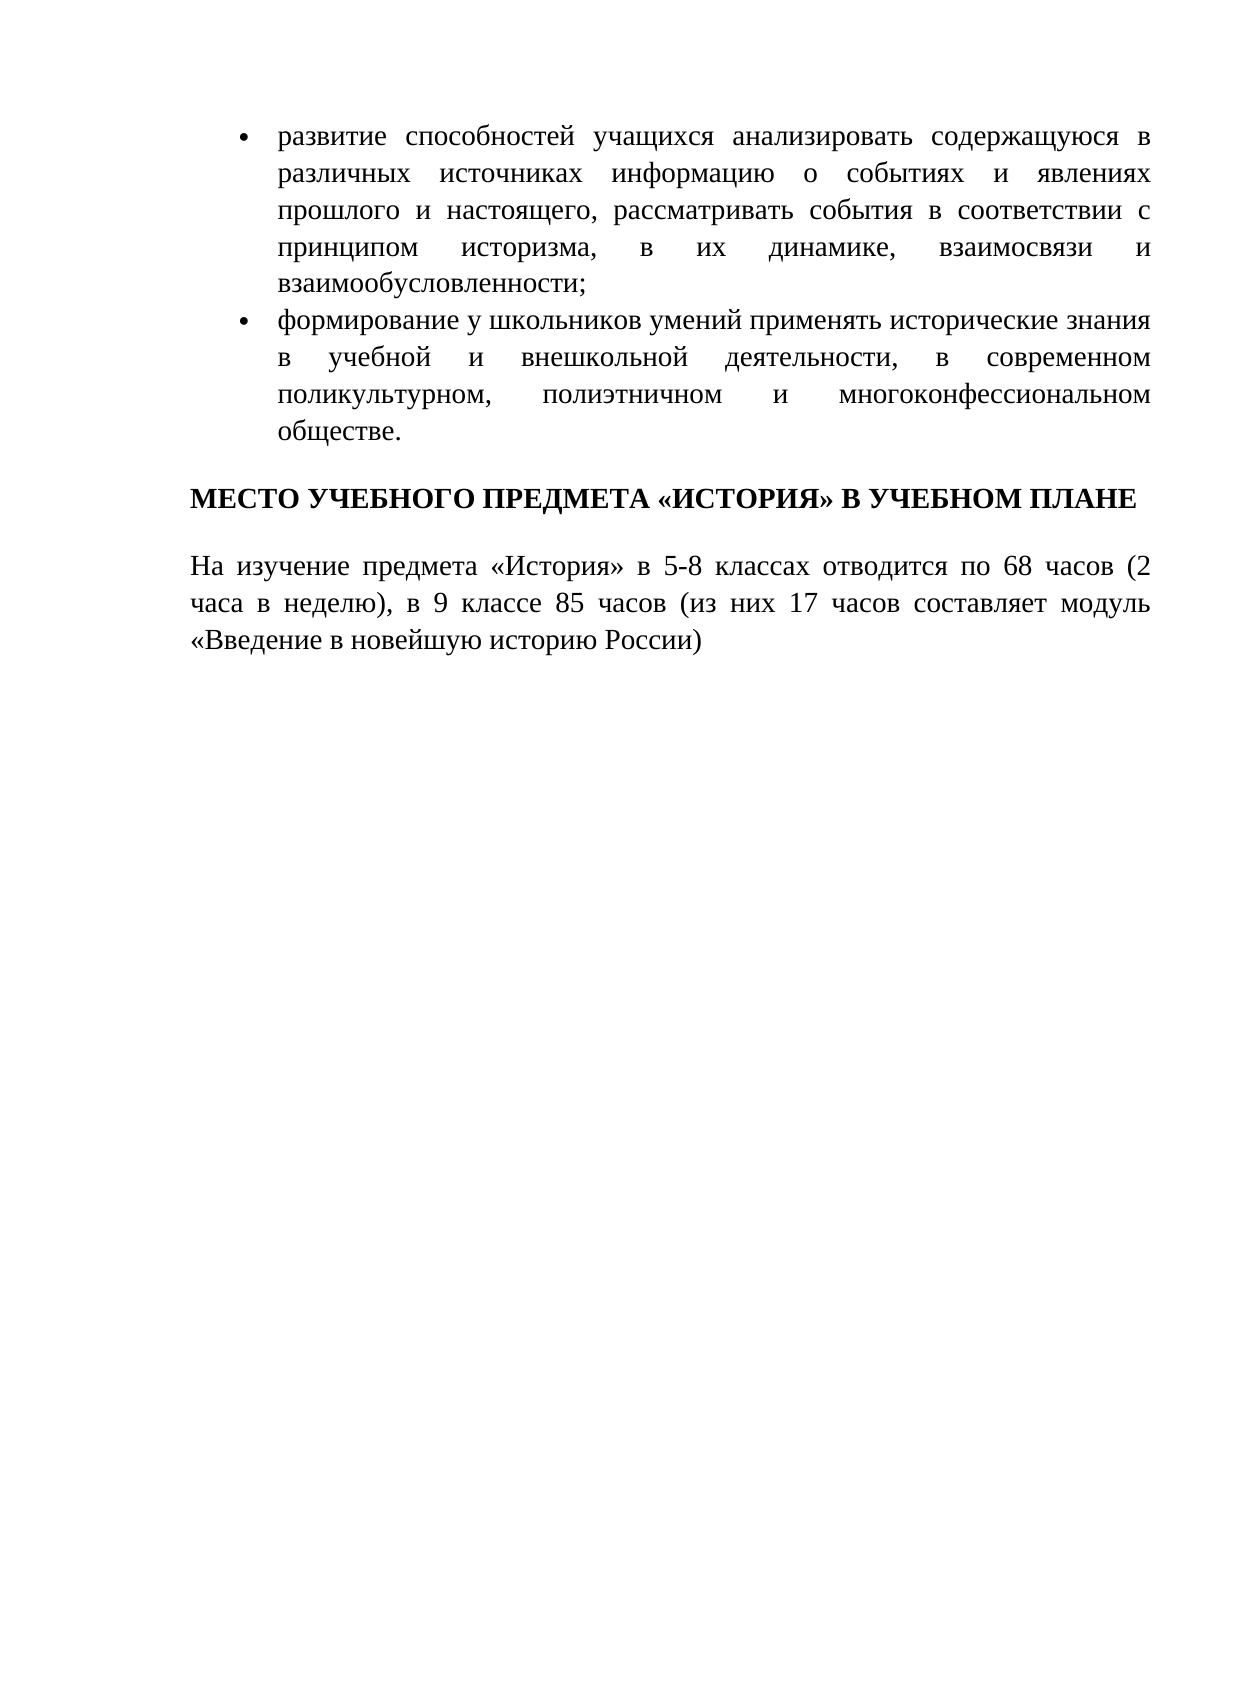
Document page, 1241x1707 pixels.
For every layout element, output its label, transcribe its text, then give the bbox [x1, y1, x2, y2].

text На изучение предмета «История» в 5-8 классах отводится по 68 часов (2 часа в неделю), в 9 классе 85 часов (из них 17 часов составляет модуль «Введение в новейшую историю России) [190, 548, 1152, 656]
list развитие способностей учащихся анализировать содержащуюся в различных источниках информацию о событиях и явлениях прошлого и настоящего, рассматривать события в соответствии с принципом историзма, в их динамике, взаимосвязи и взаимообусловленности; [240, 118, 1152, 299]
list формирование у школьников умений применять исторические знания в учебной и внешкольной деятельности, в современном поликультурном, полиэтничном и многоконфессиональном обществе. [240, 302, 1152, 447]
text МЕСТО УЧЕБНОГО ПРЕДМЕТА «ИСТОРИЯ» В УЧЕБНОМ ПЛАНЕ [190, 481, 1152, 514]
